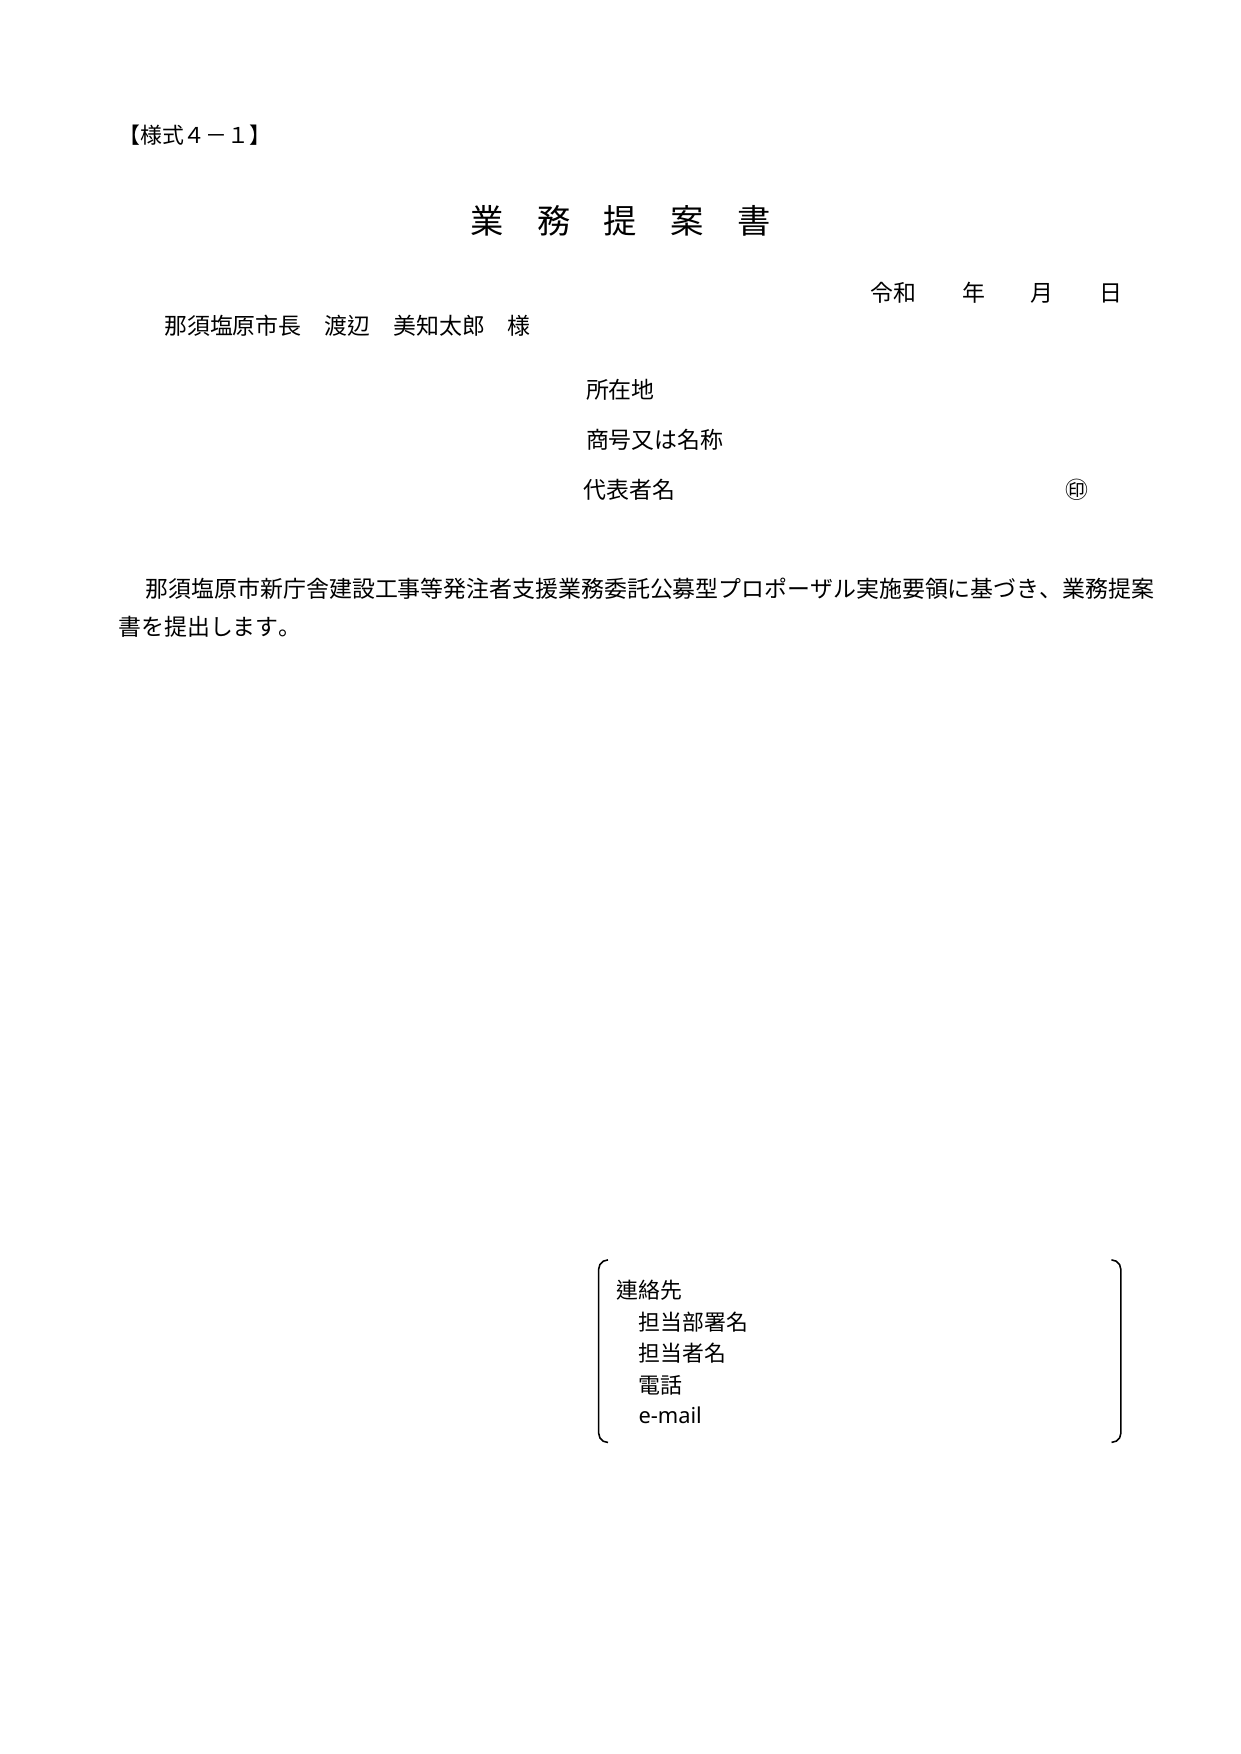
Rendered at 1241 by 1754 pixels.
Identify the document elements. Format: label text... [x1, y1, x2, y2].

text 【様式４－１】 [118, 118, 1122, 150]
text 令和 年 月 日 [118, 275, 1122, 308]
text 那須塩原市長 渡辺 美知太郎 様 [118, 308, 1122, 341]
text 代表者名 ㊞ [118, 472, 1088, 505]
text 所在地 [118, 372, 939, 406]
text 業 務 提 案 書 [118, 195, 1122, 243]
text 那須塩原市新庁舎建設工事等発注者支援業務委託公募型プロポーザル実施要領に基づき、業務提案書を提出します。 [118, 571, 1166, 642]
text 商号又は名称 [118, 422, 847, 455]
